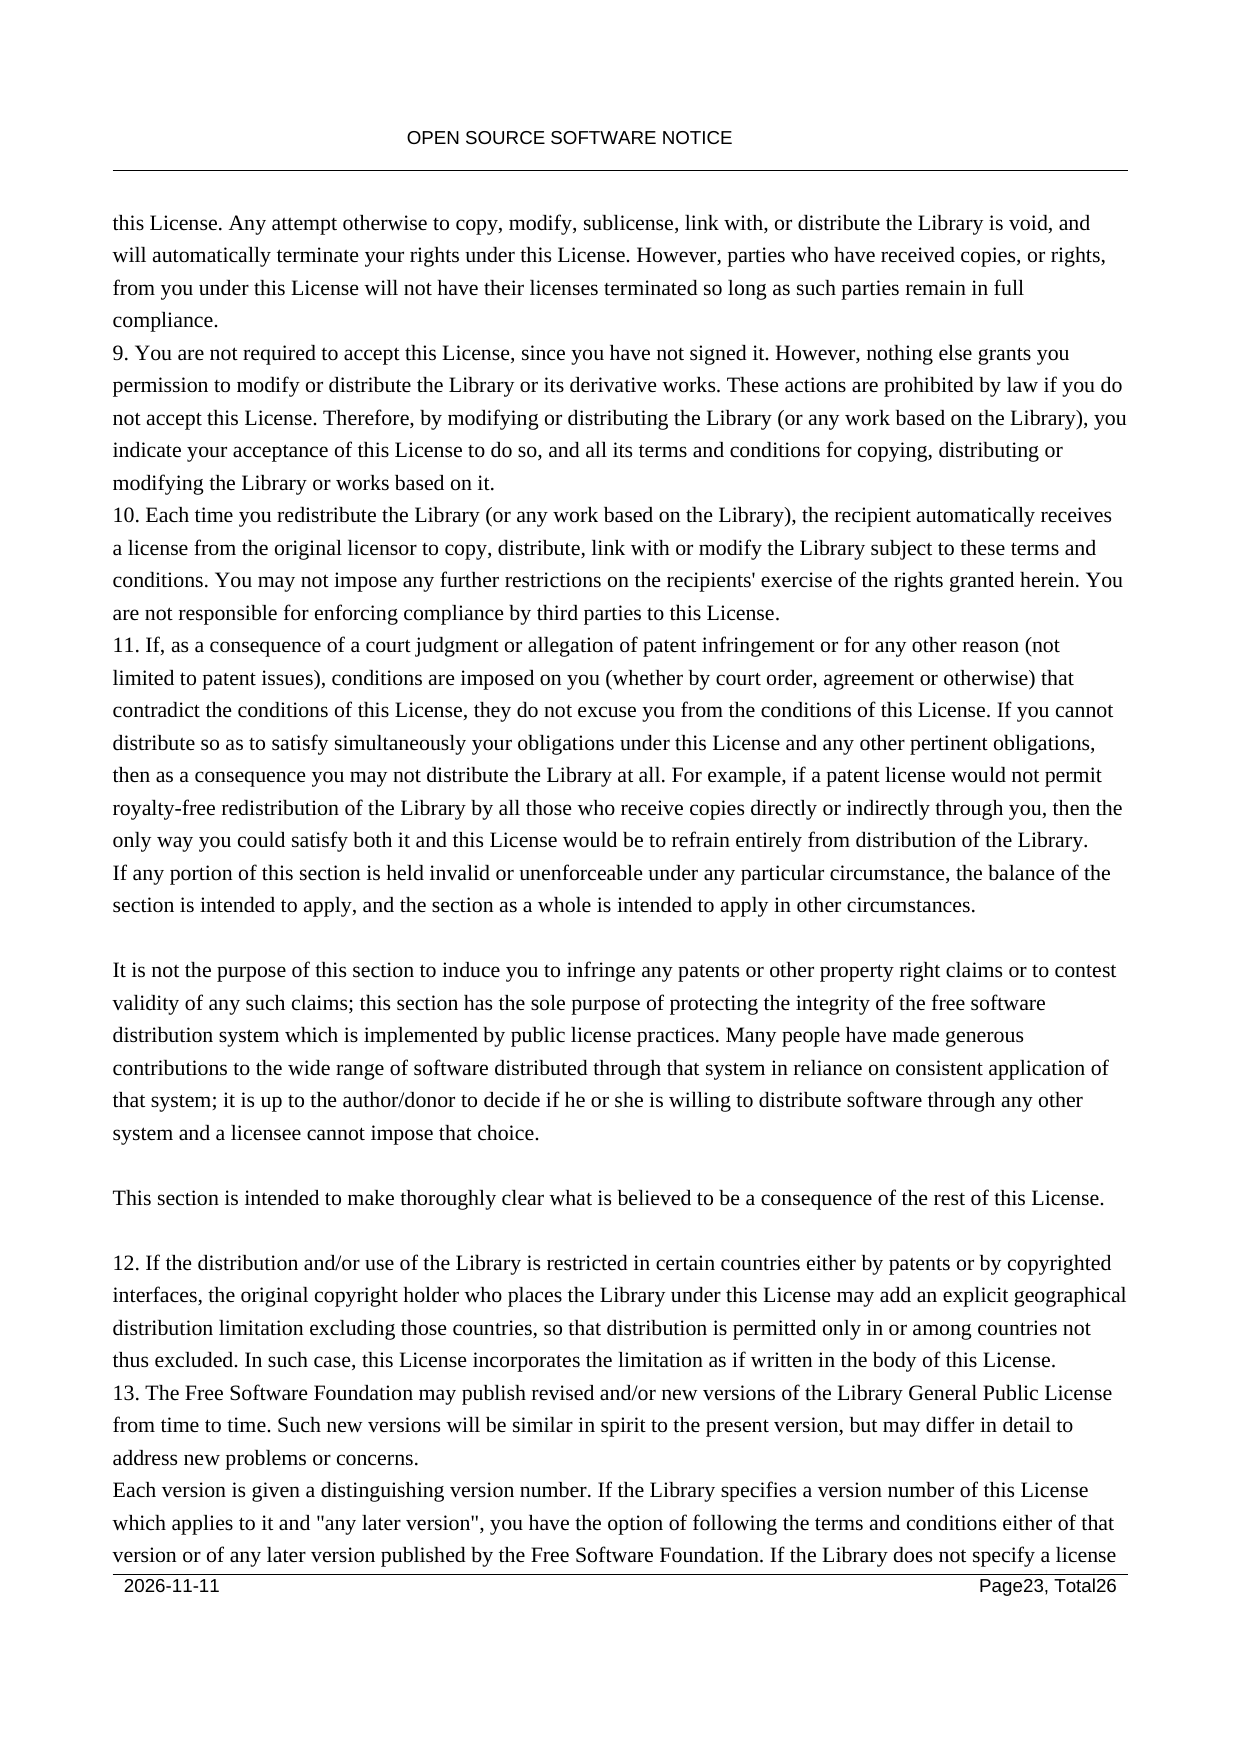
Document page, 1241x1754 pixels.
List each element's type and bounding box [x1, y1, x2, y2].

text [112, 206, 1128, 1571]
